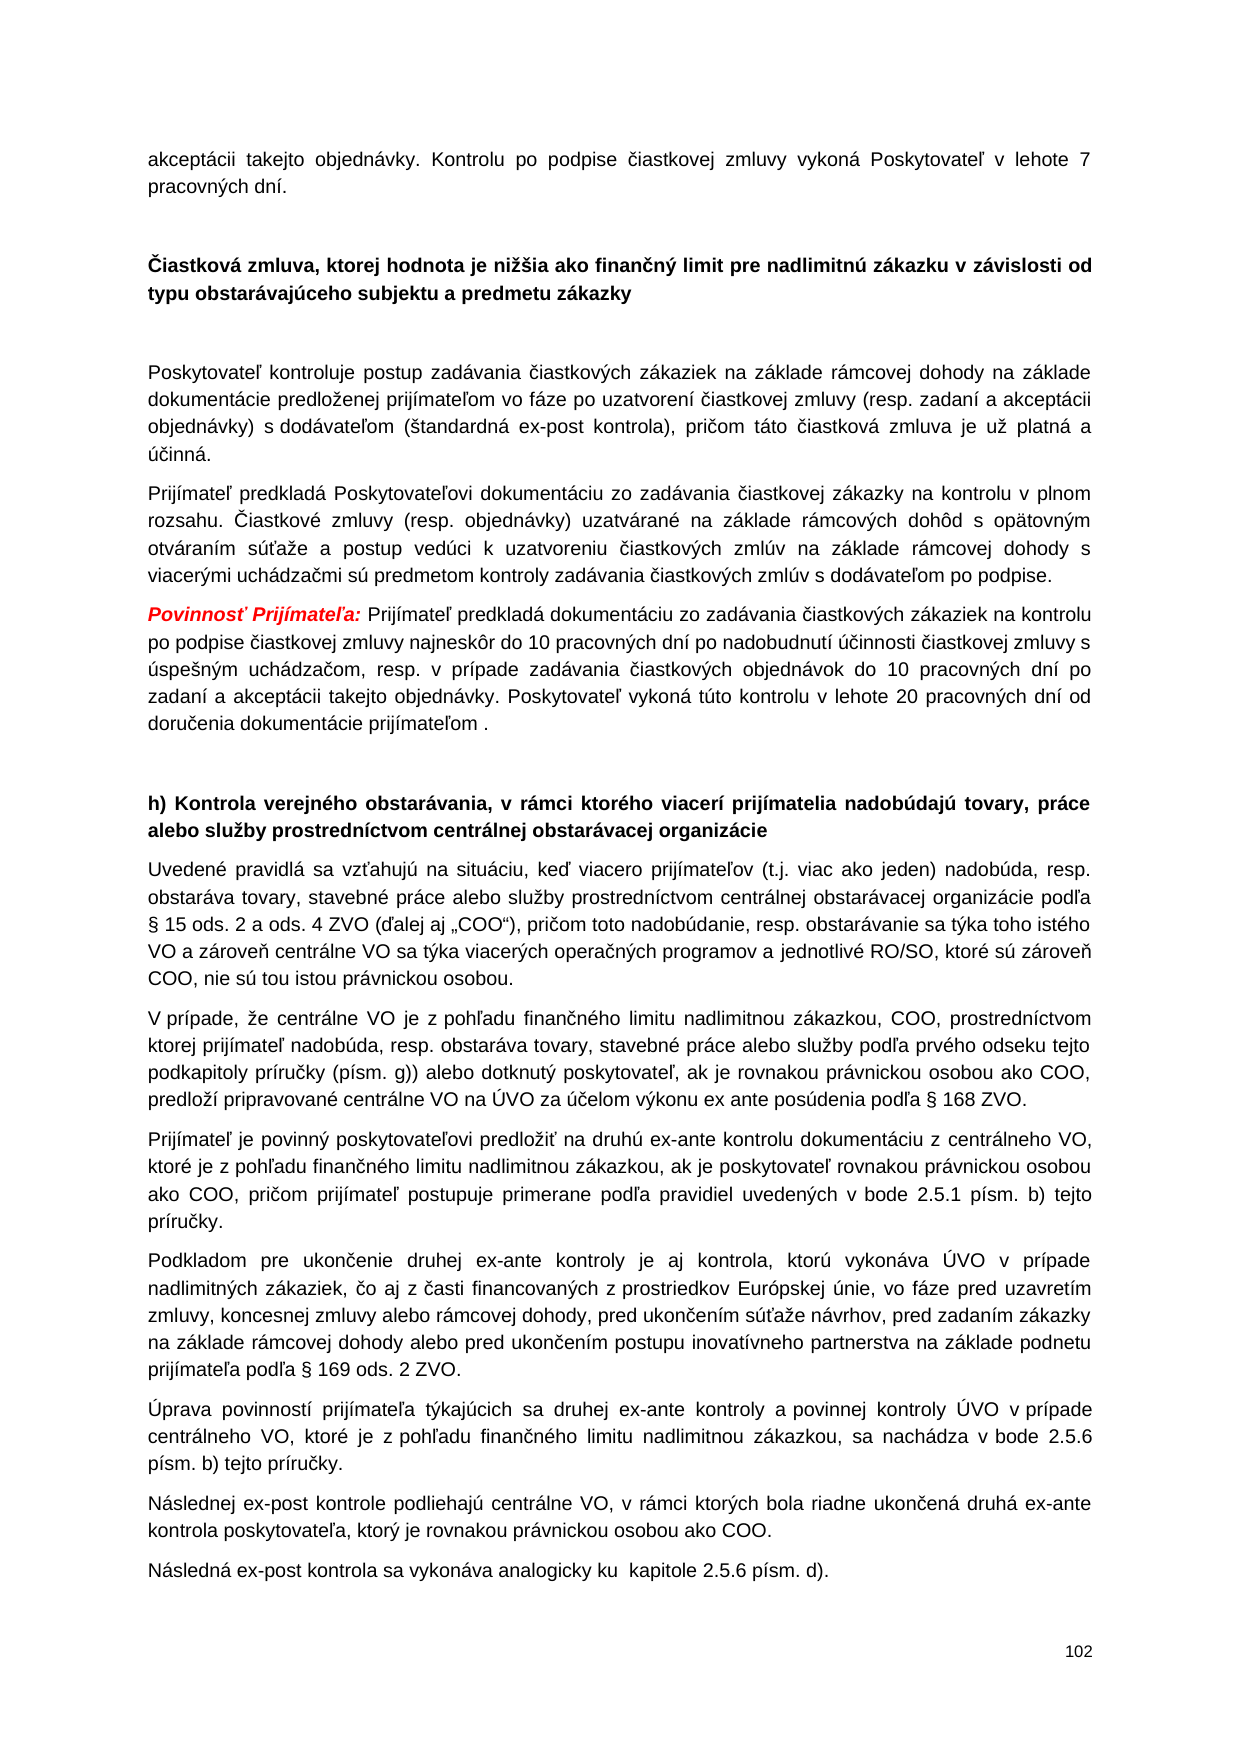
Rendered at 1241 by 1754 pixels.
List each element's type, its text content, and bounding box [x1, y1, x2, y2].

text V prípade, že centrálne VO je z pohľadu finančného limitu nadlimitnou zákazkou, COO, prostredníctvom ktorej prijímateľ nadobúda, resp. obstaráva tovary, stavebné práce alebo služby podľa prvého odseku tejto podkapitoly príručky (písm. g)) alebo dotknutý poskytovateľ, ak je rovnakou právnickou osobou ako COO, predloží pripravované centrálne VO na ÚVO za účelom výkonu ex ante posúdenia podľa § 168 ZVO. [148, 1007, 1092, 1111]
text Úprava povinností prijímateľa týkajúcich sa druhej ex-ante kontroly a povinnej kontroly ÚVO v prípade centrálneho VO, ktoré je z pohľadu finančného limitu nadlimitnou zákazkou, sa nachádza v bode 2.5.6 písm. b) tejto príručky. [148, 1398, 1092, 1475]
text Prijímateľ predkladá Poskytovateľovi dokumentáciu zo zadávania čiastkovej zákazky na kontrolu v plnom rozsahu. Čiastkové zmluvy (resp. objednávky) uzatvárané na základe rámcových dohôd s opätovným otváraním súťaže a postup vedúci k uzatvoreniu čiastkových zmlúv na základe rámcovej dohody s viacerými uchádzačmi sú predmetom kontroly zadávania čiastkových zmlúv s dodávateľom po podpise. [148, 482, 1092, 586]
text Podkladom pre ukončenie druhej ex-ante kontroly je aj kontrola, ktorú vykonáva ÚVO v prípade nadlimitných zákaziek, čo aj z časti financovaných z prostriedkov Európskej únie, vo fáze pred uzavretím zmluvy, koncesnej zmluvy alebo rámcovej dohody, pred ukončením súťaže návrhov, pred zadaním zákazky na základe rámcovej dohody alebo pred ukončením postupu inovatívneho partnerstva na základe podnetu prijímateľa podľa § 169 ods. 2 ZVO. [148, 1249, 1092, 1381]
text Povinnosť Prijímateľa: Prijímateľ predkladá dokumentáciu zo zadávania čiastkových zákaziek na kontrolu po podpise čiastkovej zmluvy najneskôr do 10 pracovných dní po nadobudnutí účinnosti čiastkovej zmluvy s úspešným uchádzačom, resp. v prípade zadávania čiastkových objednávok do 10 pracovných dní po zadaní a akceptácii takejto objednávky. Poskytovateľ vykoná túto kontrolu v lehote 20 pracovných dní od doručenia dokumentácie prijímateľom . [148, 603, 1092, 735]
text Poskytovateľ kontroluje postup zadávania čiastkových zákaziek na základe rámcovej dohody na základe dokumentácie predloženej prijímateľom vo fáze po uzatvorení čiastkovej zmluvy (resp. zadaní a akceptácii objednávky) s dodávateľom (štandardná ex-post kontrola), pričom táto čiastková zmluva je už platná a účinná. [148, 361, 1092, 465]
text Uvedené pravidlá sa vzťahujú na situáciu, keď viacero prijímateľov (t.j. viac ako jeden) nadobúda, resp. obstaráva tovary, stavebné práce alebo služby prostredníctvom centrálnej obstarávacej organizácie podľa § 15 ods. 2 a ods. 4 ZVO (ďalej aj „COO“), pričom toto nadobúdanie, resp. obstarávanie sa týka toho istého VO a zároveň centrálne VO sa týka viacerých operačných programov a jednotlivé RO/SO, ktoré sú zároveň COO, nie sú tou istou právnickou osobou. [148, 858, 1092, 990]
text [148, 148, 1092, 198]
text Následnej ex-post kontrole podliehajú centrálne VO, v rámci ktorých bola riadne ukončená druhá ex-ante kontrola poskytovateľa, ktorý je rovnakou právnickou osobou ako COO. [148, 1492, 1092, 1542]
text Čiastková zmluva, ktorej hodnota je nižšia ako finančný limit pre nadlimitnú zákazku v závislosti od typu obstarávajúceho subjektu a predmetu zákazky [148, 254, 1092, 304]
text Prijímateľ je povinný poskytovateľovi predložiť na druhú ex-ante kontrolu dokumentáciu z centrálneho VO, ktoré je z pohľadu finančného limitu nadlimitnou zákazkou, ak je poskytovateľ rovnakou právnickou osobou ako COO, pričom prijímateľ postupuje primerane podľa pravidiel uvedených v bode 2.5.1 písm. b) tejto príručky. [148, 1128, 1092, 1232]
text Následná ex-post kontrola sa vykonáva analogicky ku kapitole 2.5.6 písm. d). [148, 1559, 1092, 1581]
text h) Kontrola verejného obstarávania, v rámci ktorého viacerí prijímatelia nadobúdajú tovary, práce alebo služby prostredníctvom centrálnej obstarávacej organizácie [148, 791, 1092, 841]
